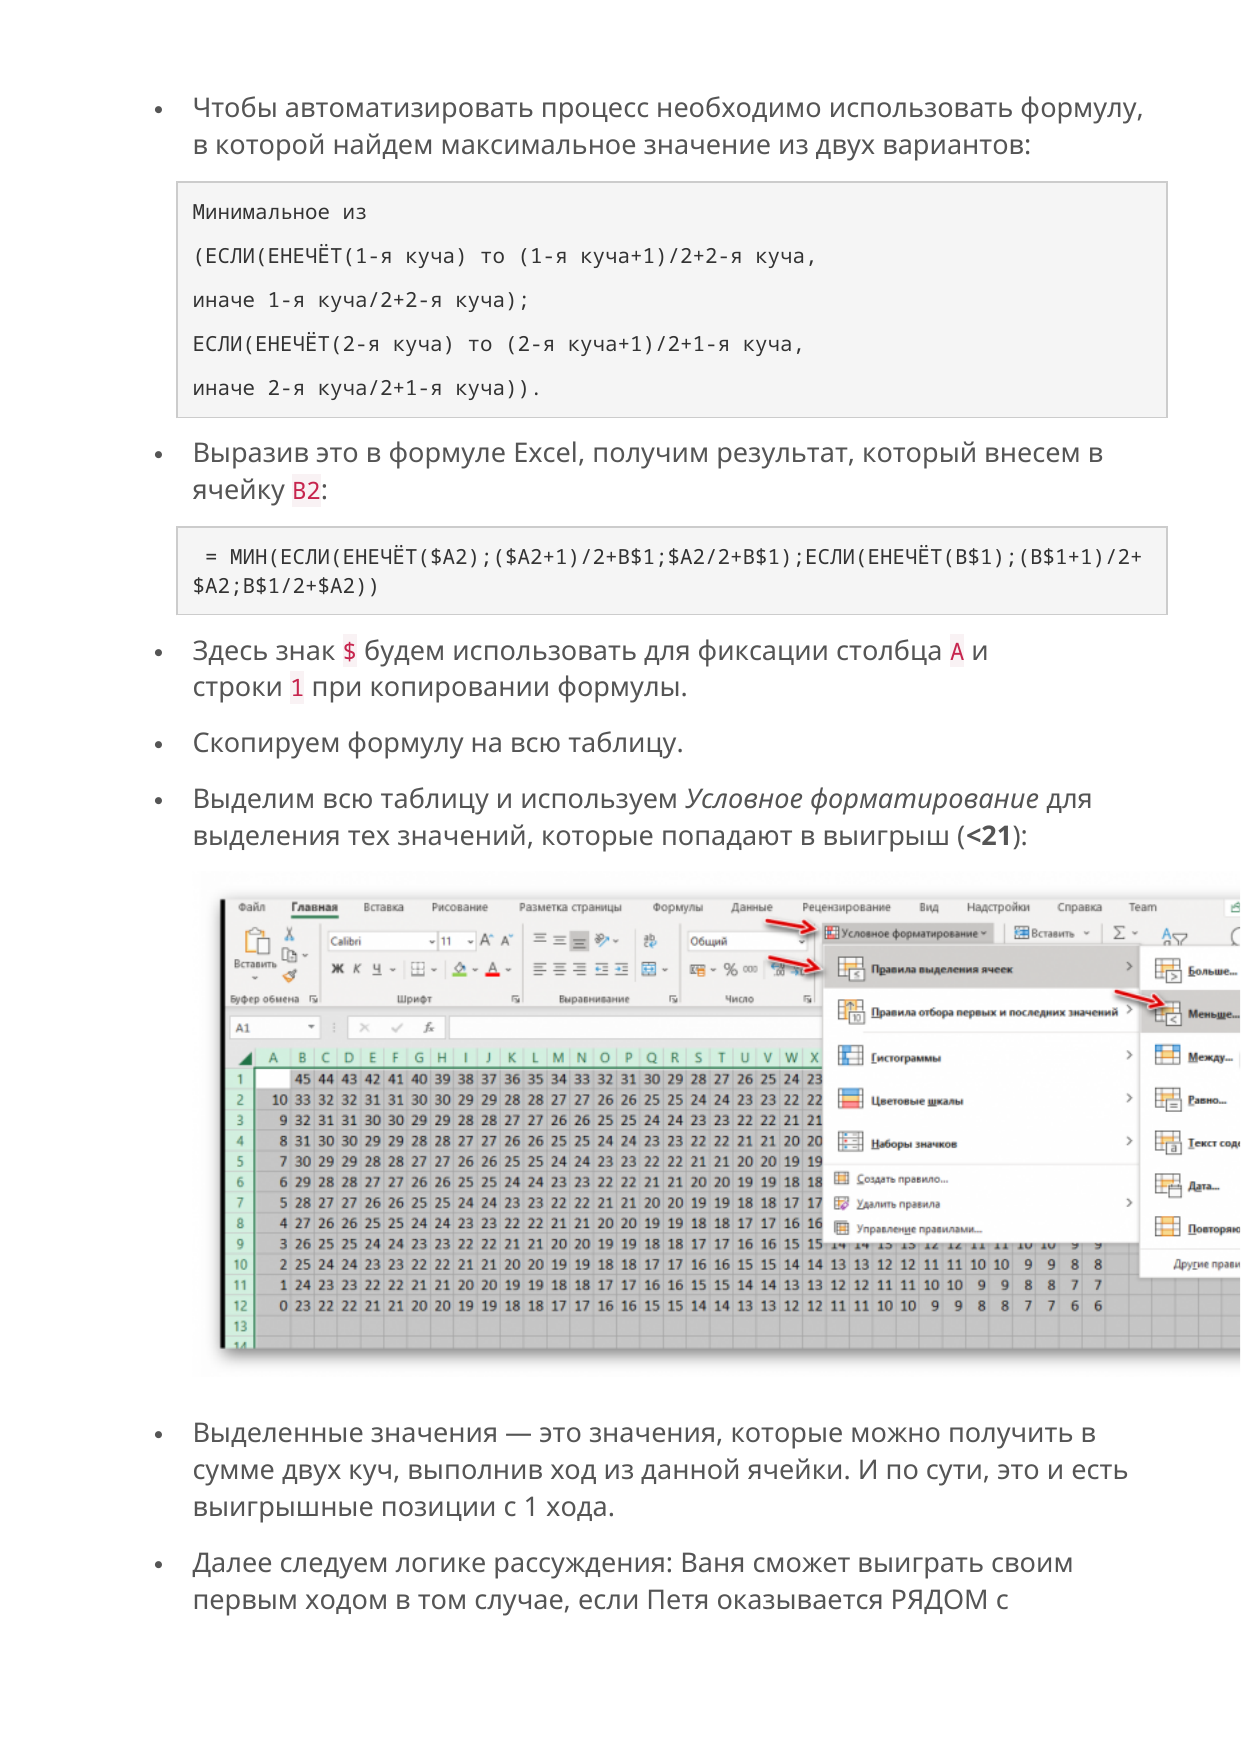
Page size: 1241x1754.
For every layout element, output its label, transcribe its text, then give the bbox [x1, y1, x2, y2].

list Скопируем формулу на всю таблицу. [155, 723, 1152, 760]
list Выразив это в формуле Excel, получим результат, который внесем в ячейку B2: [155, 434, 1152, 507]
list Выделенные значения — это значения, которые можно получить в сумме двух куч, выполнив ход из данной ячейки. И по сути, это и есть выигрышные позиции с 1 хода. [155, 1414, 1152, 1524]
text (ЕСЛИ(ЕНЕЧЁТ(1-я куча) то (1-я куча+1)/2+2-я куча, [178, 225, 1166, 269]
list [155, 1543, 1152, 1617]
picture [192, 871, 1241, 1377]
list Здесь знак $ будем использовать для фиксации столбца А и строки 1 при копировании формулы. [155, 631, 1152, 705]
text ЕСЛИ(ЕНЕЧЁТ(2-я куча) то (2-я куча+1)/2+1-я куча, [178, 313, 1166, 357]
text Минимальное из [178, 183, 1166, 225]
text = МИН(ЕСЛИ(ЕНЕЧЁТ($A2);($A2+1)/2+B$1;$A2/2+B$1);ЕСЛИ(ЕНЕЧЁТ(B$1);(B$1+1)/2+$A2;B$1/2+$A2)) [178, 528, 1166, 614]
text иначе 2-я куча/2+1-я куча)). [178, 357, 1166, 417]
list Чтобы автоматизировать процесс необходимо использовать формулу, в которой найдем максимальное значение из двух вариантов: [155, 89, 1152, 162]
list Выделим всю таблицу и используем Условное форматирование для выделения тех значений, которые попадают в выигрыш (<21): [155, 779, 1152, 853]
text иначе 1-я куча/2+2-я куча); [178, 269, 1166, 313]
